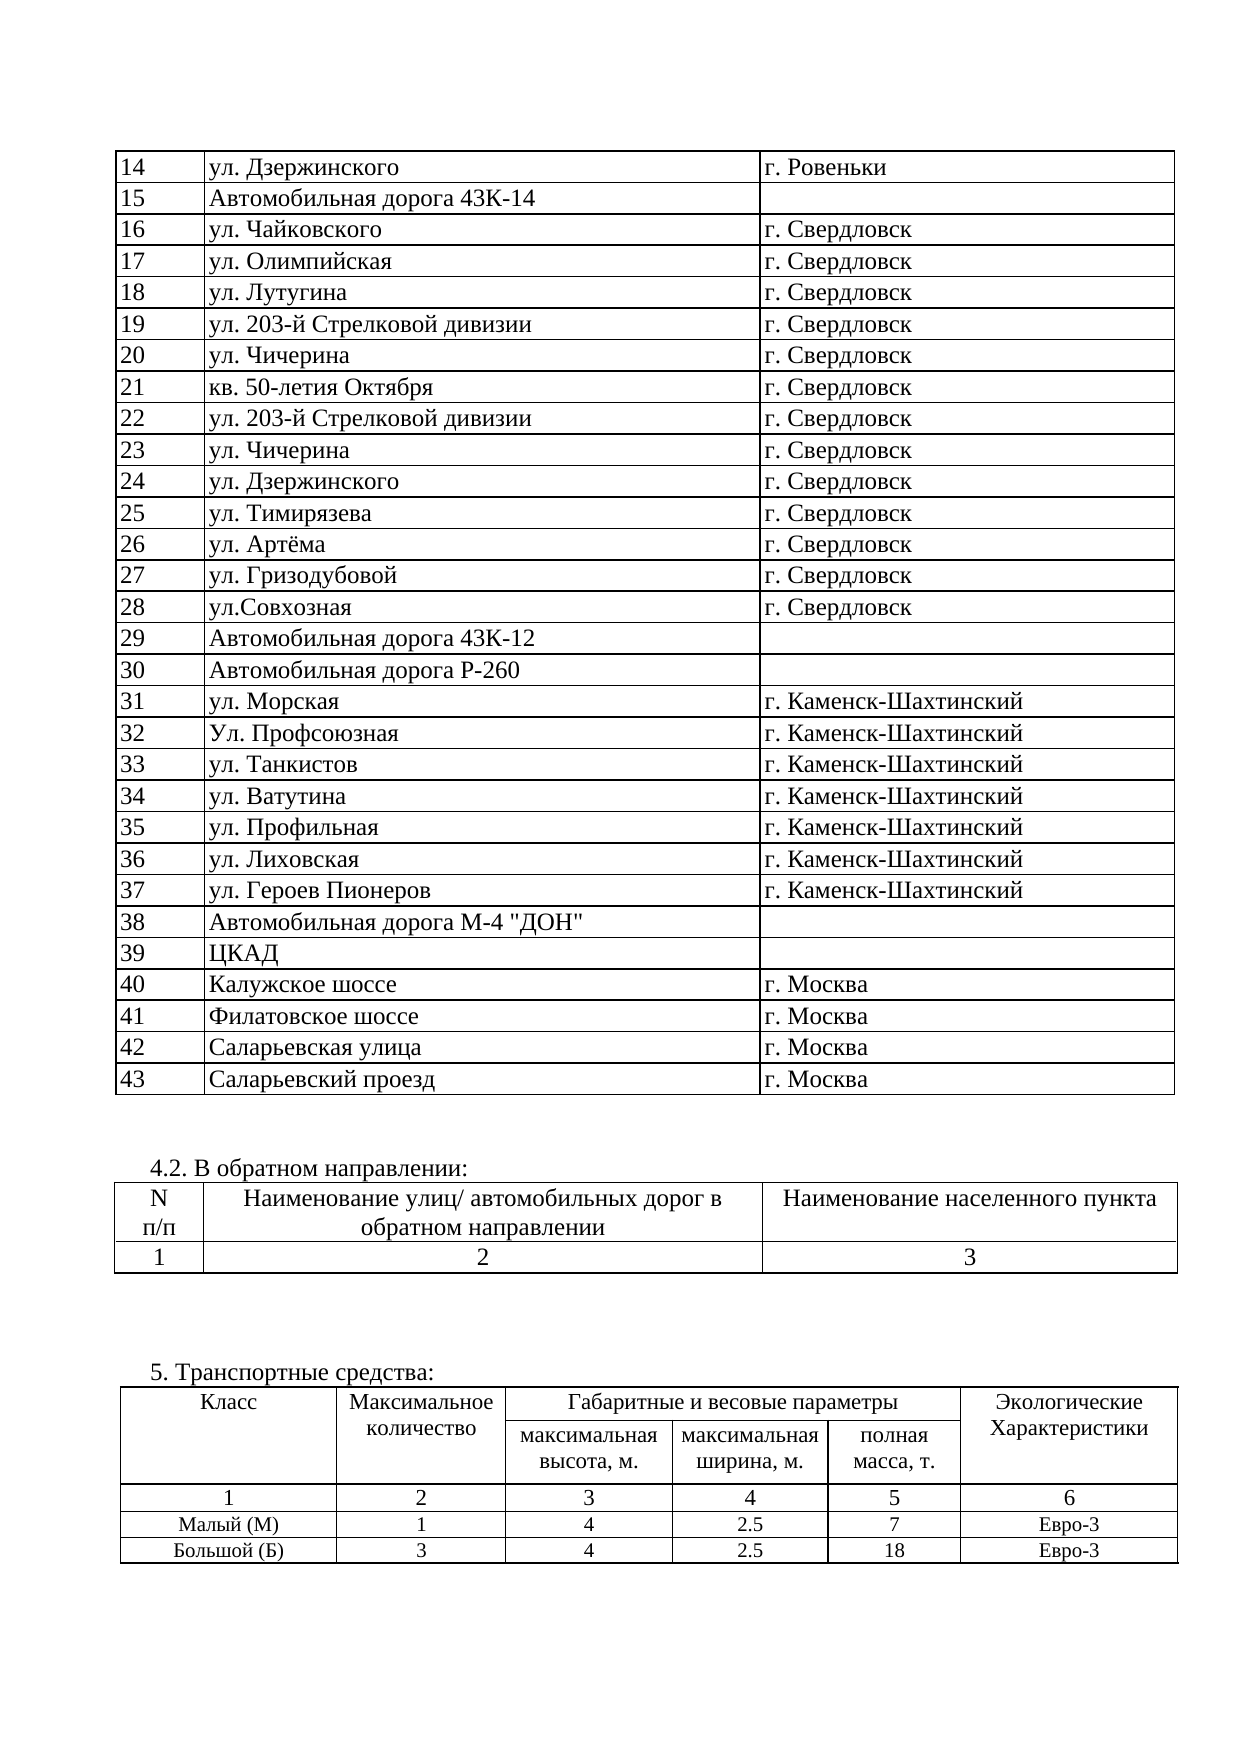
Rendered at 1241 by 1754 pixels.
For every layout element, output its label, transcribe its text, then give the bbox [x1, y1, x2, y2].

table_cell 36 [117, 844, 204, 873]
table_cell 4 [673, 1485, 827, 1511]
table_header Максимальное количество [337, 1388, 505, 1483]
table_cell 29 [117, 623, 204, 653]
table_cell 43 [117, 1064, 204, 1094]
table_cell г. Свердловск [761, 498, 1174, 527]
table_cell Автомобильная дорога 43К-14 [205, 183, 759, 213]
table_cell г. Каменск-Шахтинский [761, 781, 1174, 811]
table_cell максимальная высота, м. [506, 1421, 672, 1483]
text 5. Транспортные средства: [150, 1357, 1090, 1386]
table_cell ул. Профильная [205, 812, 759, 842]
table_cell 16 [117, 215, 204, 244]
table_cell г. Каменск-Шахтинский [761, 875, 1174, 905]
table_cell г. Свердловск [761, 372, 1174, 402]
table_cell 19 [117, 309, 204, 339]
table_cell 23 [117, 435, 204, 464]
table_cell ул. 203-й Стрелковой дивизии [205, 403, 759, 433]
table_cell 1 [115, 1242, 203, 1272]
table_cell 2.5 [673, 1538, 827, 1562]
table_cell г. Москва [761, 1032, 1174, 1062]
table_cell Саларьевский проезд [205, 1064, 759, 1094]
table_cell 37 [117, 875, 204, 905]
table_cell г. Свердловск [761, 403, 1174, 433]
table_cell ул. Артёма [205, 529, 759, 559]
table_cell г. Свердловск [761, 592, 1174, 622]
table_cell ул. Героев Пионеров [205, 875, 759, 905]
table_cell 2.5 [673, 1512, 827, 1536]
table_cell 2 [204, 1242, 762, 1272]
table_cell г. Каменск-Шахтинский [761, 686, 1174, 716]
table_header Наименование населенного пункта [763, 1183, 1177, 1241]
table_cell 14 [117, 152, 204, 181]
table_cell ул. Морская [205, 686, 759, 716]
table_cell [761, 623, 1174, 653]
table_cell 3 [763, 1241, 1177, 1272]
table_cell 39 [117, 938, 204, 968]
table_cell 5 [829, 1485, 960, 1511]
table_cell Ул. Профсоюзная [205, 718, 759, 748]
table_cell ул. Гризодубовой [205, 561, 759, 590]
table_cell 4 [506, 1538, 672, 1562]
table_header N п/п [115, 1183, 203, 1241]
table_cell г. Москва [761, 1001, 1174, 1031]
table_cell [761, 938, 1174, 968]
table_cell Автомобильная дорога 43К-12 [205, 623, 759, 653]
table_cell ЦКАД [205, 938, 759, 968]
table_cell 20 [117, 340, 204, 370]
table_cell ул. Чичерина [205, 435, 759, 464]
table_cell Автомобильная дорога М-4 "ДОН" [205, 907, 759, 936]
table_cell г. Каменск-Шахтинский [761, 718, 1174, 748]
table_cell 28 [117, 592, 204, 622]
table_cell Филатовское шоссе [205, 1001, 759, 1031]
table_cell 34 [117, 781, 204, 811]
table_cell 25 [117, 498, 204, 527]
table_cell г. Каменск-Шахтинский [761, 812, 1174, 842]
table_cell максимальная ширина, м. [673, 1421, 827, 1483]
table_cell 41 [117, 1001, 204, 1031]
table_cell 7 [829, 1512, 960, 1536]
table_cell 35 [117, 812, 204, 842]
table_cell г. Свердловск [761, 309, 1174, 339]
table_cell г. Ровеньки [761, 152, 1174, 181]
table_cell ул. Лиховская [205, 844, 759, 873]
table_cell 2 [337, 1485, 505, 1511]
table_cell ул. Дзержинского [205, 152, 759, 181]
table_cell Евро-3 [961, 1512, 1177, 1536]
table_cell 17 [117, 246, 204, 276]
table_cell 33 [117, 749, 204, 779]
table_cell 32 [117, 718, 204, 748]
table_cell г. Свердловск [761, 246, 1174, 276]
table_cell Калужское шоссе [205, 970, 759, 999]
table_cell Саларьевская улица [205, 1032, 759, 1062]
table_cell Большой (Б) [121, 1538, 336, 1562]
table_cell 26 [117, 529, 204, 559]
table_cell г. Свердловск [761, 466, 1174, 496]
table_cell ул. Лутугина [205, 277, 759, 307]
table_cell 24 [117, 466, 204, 496]
table_cell 30 [117, 655, 204, 685]
table_cell г. Свердловск [761, 340, 1174, 370]
table_cell 4 [506, 1512, 672, 1536]
table_cell 27 [117, 561, 204, 590]
table_cell ул. Тимирязева [205, 498, 759, 527]
table_cell ул. Чичерина [205, 340, 759, 370]
table_cell г. Свердловск [761, 529, 1174, 559]
table_cell ул. Ватутина [205, 781, 759, 811]
table_cell 40 [117, 970, 204, 999]
table_cell 21 [117, 372, 204, 402]
table_cell 22 [117, 403, 204, 433]
table_cell [761, 907, 1174, 936]
table_cell г. Москва [761, 1064, 1174, 1094]
table_cell Малый (М) [121, 1512, 336, 1536]
table_cell ул. Олимпийская [205, 246, 759, 276]
table_cell г. Свердловск [761, 435, 1174, 464]
table_cell ул.Совхозная [205, 592, 759, 622]
table_cell Евро-3 [961, 1538, 1177, 1562]
table_cell г. Свердловск [761, 277, 1174, 307]
table_cell 18 [829, 1538, 960, 1562]
table_cell 6 [961, 1485, 1177, 1511]
table_cell 31 [117, 686, 204, 716]
text 4.2. В обратном направлении: [150, 1153, 1090, 1182]
table_cell кв. 50-летия Октября [205, 372, 759, 402]
table_header Наименование улиц/ автомобильных дорог в обратном направлении [204, 1183, 762, 1241]
table_header Габаритные и весовые параметры [506, 1388, 960, 1419]
table_cell [761, 183, 1174, 213]
table_header Экологические Характеристики [961, 1388, 1177, 1483]
table_cell ул. Танкистов [205, 749, 759, 779]
table_cell г. Москва [761, 970, 1174, 999]
table_cell 3 [506, 1485, 672, 1511]
table_cell 3 [337, 1538, 505, 1562]
table_header Класс [121, 1388, 336, 1483]
table_cell г. Свердловск [761, 215, 1174, 244]
table_cell г. Каменск-Шахтинский [761, 844, 1174, 873]
table_cell 18 [117, 277, 204, 307]
table_cell ул. Дзержинского [205, 466, 759, 496]
table_cell полная масса, т. [829, 1421, 960, 1483]
table_cell ул. 203-й Стрелковой дивизии [205, 309, 759, 339]
table_cell 1 [337, 1512, 505, 1536]
table_cell 1 [121, 1485, 336, 1511]
table_cell Автомобильная дорога Р-260 [205, 655, 759, 685]
table_cell [761, 655, 1174, 685]
table_cell 15 [117, 183, 204, 213]
table_cell г. Каменск-Шахтинский [761, 749, 1174, 779]
table_cell ул. Чайковского [205, 215, 759, 244]
table_cell 42 [117, 1032, 204, 1062]
table_cell 38 [117, 907, 204, 936]
table_cell г. Свердловск [761, 561, 1174, 590]
